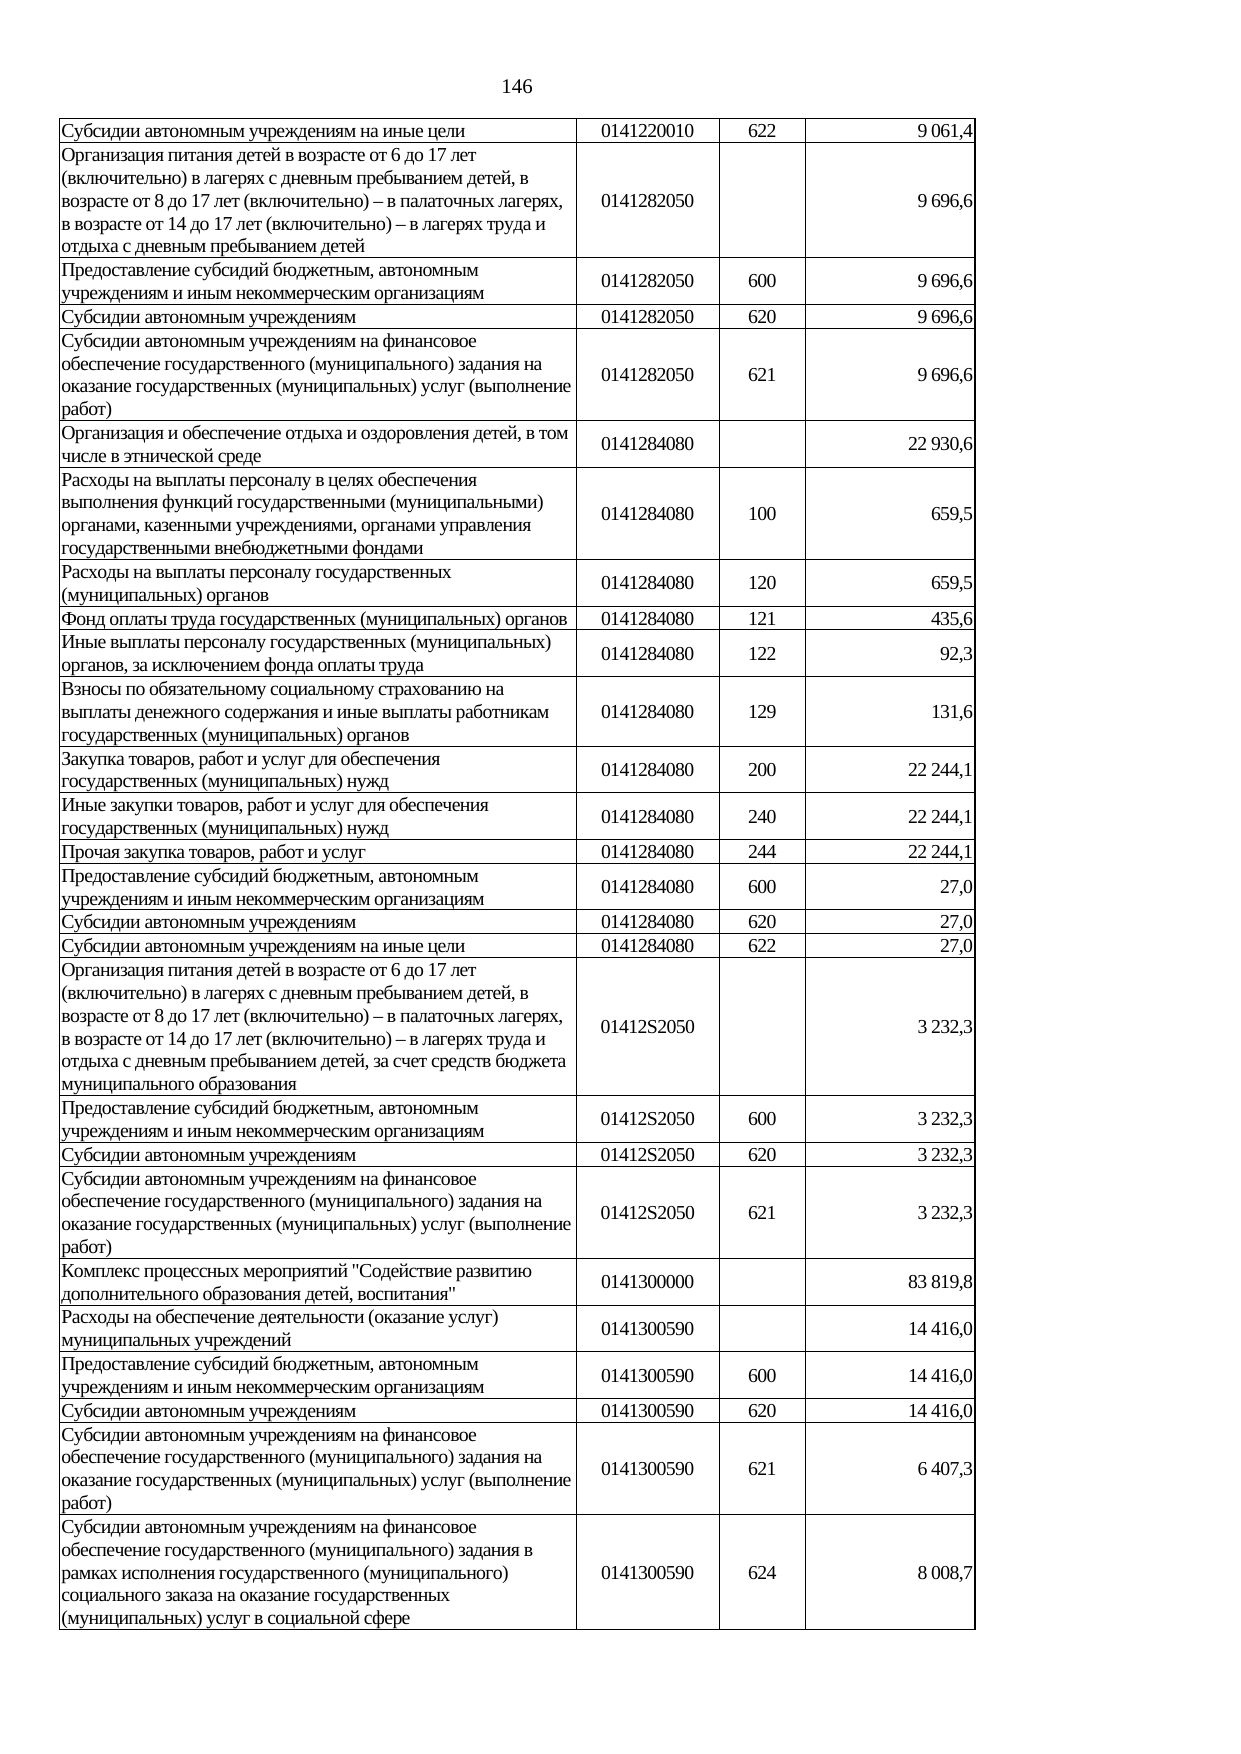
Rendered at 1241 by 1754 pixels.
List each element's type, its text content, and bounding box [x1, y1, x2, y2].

table_cell 83 819,8 [806, 1259, 974, 1304]
table_cell 14 416,0 [806, 1399, 974, 1422]
table_cell 120 [720, 560, 805, 606]
table_cell Субсидии автономным учреждениям на иные цели [60, 119, 576, 142]
table_cell 0141284080 [577, 747, 719, 792]
table_cell 0141284080 [577, 864, 719, 909]
table_cell 121 [720, 607, 805, 629]
table_cell 0141300590 [577, 1352, 719, 1398]
table_cell 131,6 [806, 677, 974, 746]
table_cell Иные закупки товаров, работ и услуг для обеспечения государственных (муниципальных) нужд [60, 793, 576, 839]
table_cell 620 [720, 1399, 805, 1422]
table_cell 27,0 [806, 934, 974, 957]
table_cell 9 696,6 [806, 329, 974, 420]
table_cell 0141284080 [577, 630, 719, 676]
table_cell 0141282050 [577, 329, 719, 420]
table_cell 9 696,6 [806, 143, 974, 257]
table_cell Предоставление субсидий бюджетным, автономным учреждениям и иным некоммерческим организациям [60, 1352, 576, 1398]
table_cell 3 232,3 [806, 1096, 974, 1142]
table_cell 621 [720, 1423, 805, 1514]
table_cell 27,0 [806, 864, 974, 909]
table_cell 0141282050 [577, 143, 719, 257]
table_cell Субсидии автономным учреждениям [60, 910, 576, 933]
table_cell 0141284080 [577, 793, 719, 839]
table_cell 0141284080 [577, 677, 719, 746]
table_cell 620 [720, 910, 805, 933]
table_cell 240 [720, 793, 805, 839]
table_cell 22 244,1 [806, 840, 974, 863]
table_cell 01412S2050 [577, 958, 719, 1095]
table_cell 621 [720, 1167, 805, 1258]
table_cell Субсидии автономным учреждениям на финансовое обеспечение государственного (муниципального) задания в рамках исполнения государственного (муниципального) социального заказа на оказание государственных (муниципальных) услуг в социальной сфере [60, 1515, 576, 1629]
table_cell 3 232,3 [806, 958, 974, 1095]
table_cell 8 008,7 [806, 1515, 974, 1629]
table_cell Взносы по обязательному социальному страхованию на выплаты денежного содержания и иные выплаты работникам государственных (муниципальных) органов [60, 677, 576, 746]
table_cell 600 [720, 1096, 805, 1142]
table_cell 624 [720, 1515, 805, 1629]
table_cell 0141300590 [577, 1399, 719, 1422]
table_cell Субсидии автономным учреждениям [60, 1143, 576, 1166]
table_cell 0141284080 [577, 607, 719, 629]
table_cell 6 407,3 [806, 1423, 974, 1514]
table_cell Прочая закупка товаров, работ и услуг [60, 840, 576, 863]
table_cell Предоставление субсидий бюджетным, автономным учреждениям и иным некоммерческим организациям [60, 864, 576, 909]
table_cell Расходы на обеспечение деятельности (оказание услуг) муниципальных учреждений [60, 1306, 576, 1351]
table_cell Предоставление субсидий бюджетным, автономным учреждениям и иным некоммерческим организациям [60, 258, 576, 304]
table_cell 600 [720, 864, 805, 909]
table_cell [720, 421, 805, 467]
table_cell 122 [720, 630, 805, 676]
table_cell 9 696,6 [806, 305, 974, 328]
table_cell 01412S2050 [577, 1096, 719, 1142]
table_cell 200 [720, 747, 805, 792]
table_cell Субсидии автономным учреждениям [60, 1399, 576, 1422]
table_cell Организация и обеспечение отдыха и оздоровления детей, в том числе в этнической среде [60, 421, 576, 467]
table_cell [720, 1306, 805, 1351]
table_cell Закупка товаров, работ и услуг для обеспечения государственных (муниципальных) нужд [60, 747, 576, 792]
table_cell Субсидии автономным учреждениям на иные цели [60, 934, 576, 957]
table_cell 100 [720, 468, 805, 559]
table_cell 659,5 [806, 468, 974, 559]
table_cell 244 [720, 840, 805, 863]
table_cell 0141284080 [577, 421, 719, 467]
table_cell Иные выплаты персоналу государственных (муниципальных) органов, за исключением фонда оплаты труда [60, 630, 576, 676]
table_cell 621 [720, 329, 805, 420]
table_cell Субсидии автономным учреждениям [60, 305, 576, 328]
table_cell 0141284080 [577, 468, 719, 559]
table_cell 0141300590 [577, 1515, 719, 1629]
table_cell [720, 1259, 805, 1304]
table_cell 435,6 [806, 607, 974, 629]
table_cell 92,3 [806, 630, 974, 676]
table_cell 22 930,6 [806, 421, 974, 467]
table_cell Организация питания детей в возрасте от 6 до 17 лет (включительно) в лагерях с дневным пребыванием детей, в возрасте от 8 до 17 лет (включительно) – в палаточных лагерях, в возрасте от 14 до 17 лет (включительно) – в лагерях труда и отдыха с дневным пребыванием детей [60, 143, 576, 257]
table_cell Организация питания детей в возрасте от 6 до 17 лет (включительно) в лагерях с дневным пребыванием детей, в возрасте от 8 до 17 лет (включительно) – в палаточных лагерях, в возрасте от 14 до 17 лет (включительно) – в лагерях труда и отдыха с дневным пребыванием детей, за счет средств бюджета муниципального образования [60, 958, 576, 1095]
table_cell 0141284080 [577, 934, 719, 957]
table_cell 0141284080 [577, 840, 719, 863]
table_cell 129 [720, 677, 805, 746]
table_cell 14 416,0 [806, 1352, 974, 1398]
table_cell 600 [720, 1352, 805, 1398]
table_cell 620 [720, 1143, 805, 1166]
table_cell 620 [720, 305, 805, 328]
table_cell 0141282050 [577, 305, 719, 328]
table_cell 0141284080 [577, 910, 719, 933]
table_cell Расходы на выплаты персоналу в целях обеспечения выполнения функций государственными (муниципальными) органами, казенными учреждениями, органами управления государственными внебюджетными фондами [60, 468, 576, 559]
table_cell Комплекс процессных мероприятий "Содействие развитию дополнительного образования детей, воспитания" [60, 1259, 576, 1304]
table_cell 01412S2050 [577, 1143, 719, 1166]
table_cell Расходы на выплаты персоналу государственных (муниципальных) органов [60, 560, 576, 606]
table_cell 3 232,3 [806, 1143, 974, 1166]
table_cell 0141220010 [577, 119, 719, 142]
table_cell 0141300590 [577, 1423, 719, 1514]
table_cell 0141284080 [577, 560, 719, 606]
table_cell 27,0 [806, 910, 974, 933]
table_cell Фонд оплаты труда государственных (муниципальных) органов [60, 607, 576, 629]
table_cell 622 [720, 119, 805, 142]
table_cell Предоставление субсидий бюджетным, автономным учреждениям и иным некоммерческим организациям [60, 1096, 576, 1142]
table_cell [720, 958, 805, 1095]
table_cell 0141300590 [577, 1306, 719, 1351]
table_cell 3 232,3 [806, 1167, 974, 1258]
table_cell 9 061,4 [806, 119, 974, 142]
table_cell 622 [720, 934, 805, 957]
table_cell 22 244,1 [806, 793, 974, 839]
table_cell 14 416,0 [806, 1306, 974, 1351]
table_cell 9 696,6 [806, 258, 974, 304]
table_cell 600 [720, 258, 805, 304]
table_cell [720, 143, 805, 257]
table_cell 659,5 [806, 560, 974, 606]
table_cell 01412S2050 [577, 1167, 719, 1258]
table_cell 0141300000 [577, 1259, 719, 1304]
table_cell 22 244,1 [806, 747, 974, 792]
table_cell 0141282050 [577, 258, 719, 304]
